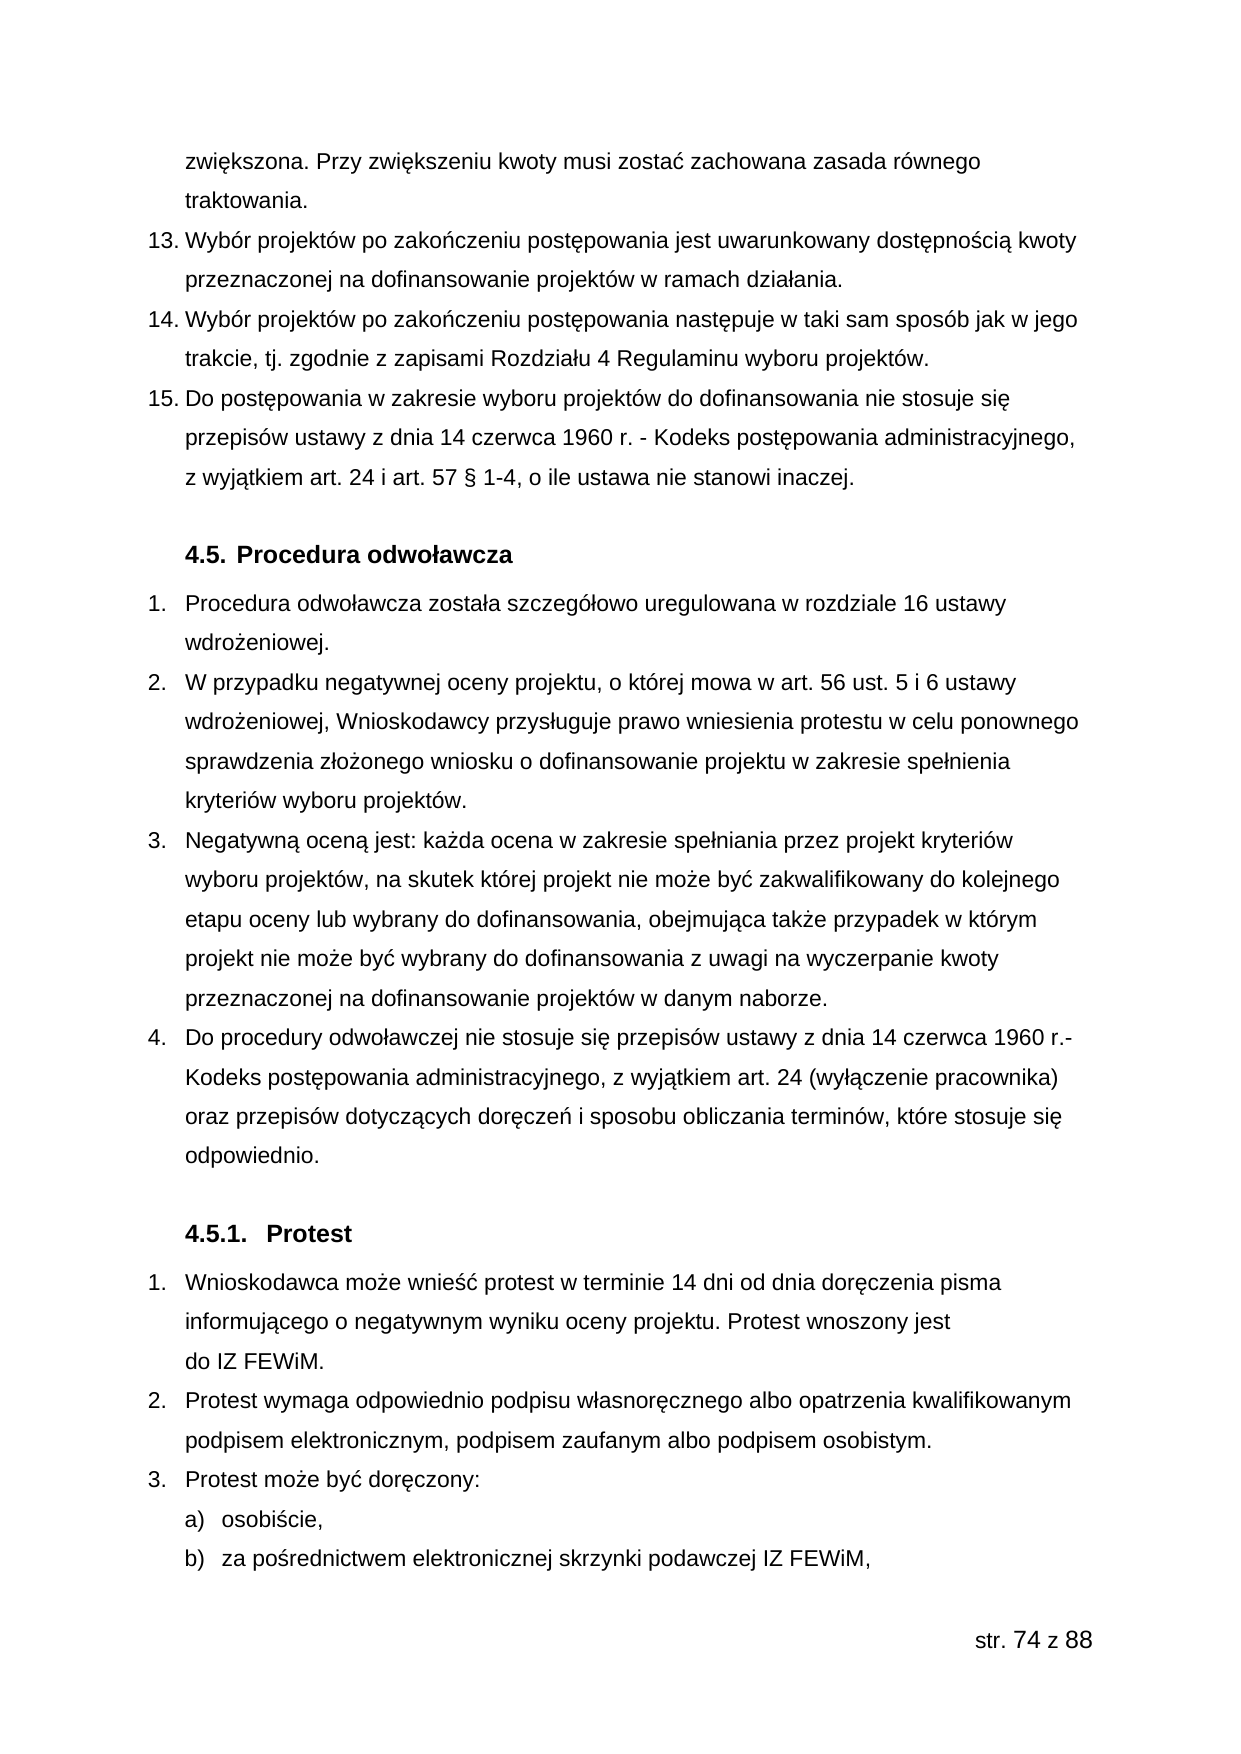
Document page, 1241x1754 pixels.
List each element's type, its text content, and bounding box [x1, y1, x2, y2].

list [148, 148, 1093, 213]
list Negatywną oceną jest: każda ocena w zakresie spełniania przez projekt kryteriów wyboru projektów, na skutek której projekt nie może być zakwalifikowany do kolejnego etapu oceny lub wybrany do dofinansowania, obejmująca także przypadek w którym projekt nie może być wybrany do dofinansowania z uwagi na wyczerpanie kwoty przeznaczonej na dofinansowanie projektów w danym naborze. [148, 827, 1093, 1011]
list za pośrednictwem elektronicznej skrzynki podawczej IZ FEWiM, [184, 1545, 1093, 1572]
text Procedura odwoławcza [185, 540, 1093, 569]
text Protest wymaga odpowiednio podpisu własnoręcznego albo opatrzenia kwalifikowanym podpisem elektronicznym, podpisem zaufanym albo podpisem osobistym. [148, 1387, 1093, 1453]
list osobiście, [184, 1506, 1093, 1532]
list Do postępowania w zakresie wyboru projektów do dofinansowania nie stosuje się przepisów ustawy z dnia 14 czerwca 1960 r. - Kodeks postępowania administracyjnego, z wyjątkiem art. 24 i art. 57 § 1-4, o ile ustawa nie stanowi inaczej. [148, 384, 1093, 490]
list Do procedury odwoławczej nie stosuje się przepisów ustawy z dnia 14 czerwca 1960 r.- Kodeks postępowania administracyjnego, z wyjątkiem art. 24 (wyłączenie pracownika) oraz przepisów dotyczących doręczeń i sposobu obliczania terminów, które stosuje się odpowiednio. [148, 1024, 1093, 1169]
list Procedura odwoławcza została szczegółowo uregulowana w rozdziale 16 ustawy wdrożeniowej. [148, 590, 1093, 656]
list Wnioskodawca może wnieść protest w terminie 14 dni od dnia doręczenia pisma informującego o negatywnym wyniku oceny projektu. Protest wnoszony jest do IZ FEWiM. [148, 1269, 1093, 1374]
list Wybór projektów po zakończeniu postępowania następuje w taki sam sposób jak w jego trakcie, tj. zgodnie z zapisami Rozdziału 4 Regulaminu wyboru projektów. [148, 306, 1093, 371]
text Protest może być doręczony: [148, 1466, 1093, 1493]
list W przypadku negatywnej oceny projektu, o której mowa w art. 56 ust. 5 i 6 ustawy wdrożeniowej, Wnioskodawcy przysługuje prawo wniesienia protestu w celu ponownego sprawdzenia złożonego wniosku o dofinansowanie projektu w zakresie spełnienia kryteriów wyboru projektów. [148, 669, 1093, 813]
list Wybór projektów po zakończeniu postępowania jest uwarunkowany dostępnością kwoty przeznaczonej na dofinansowanie projektów w ramach działania. [148, 227, 1093, 292]
list Protest [185, 1219, 1093, 1248]
